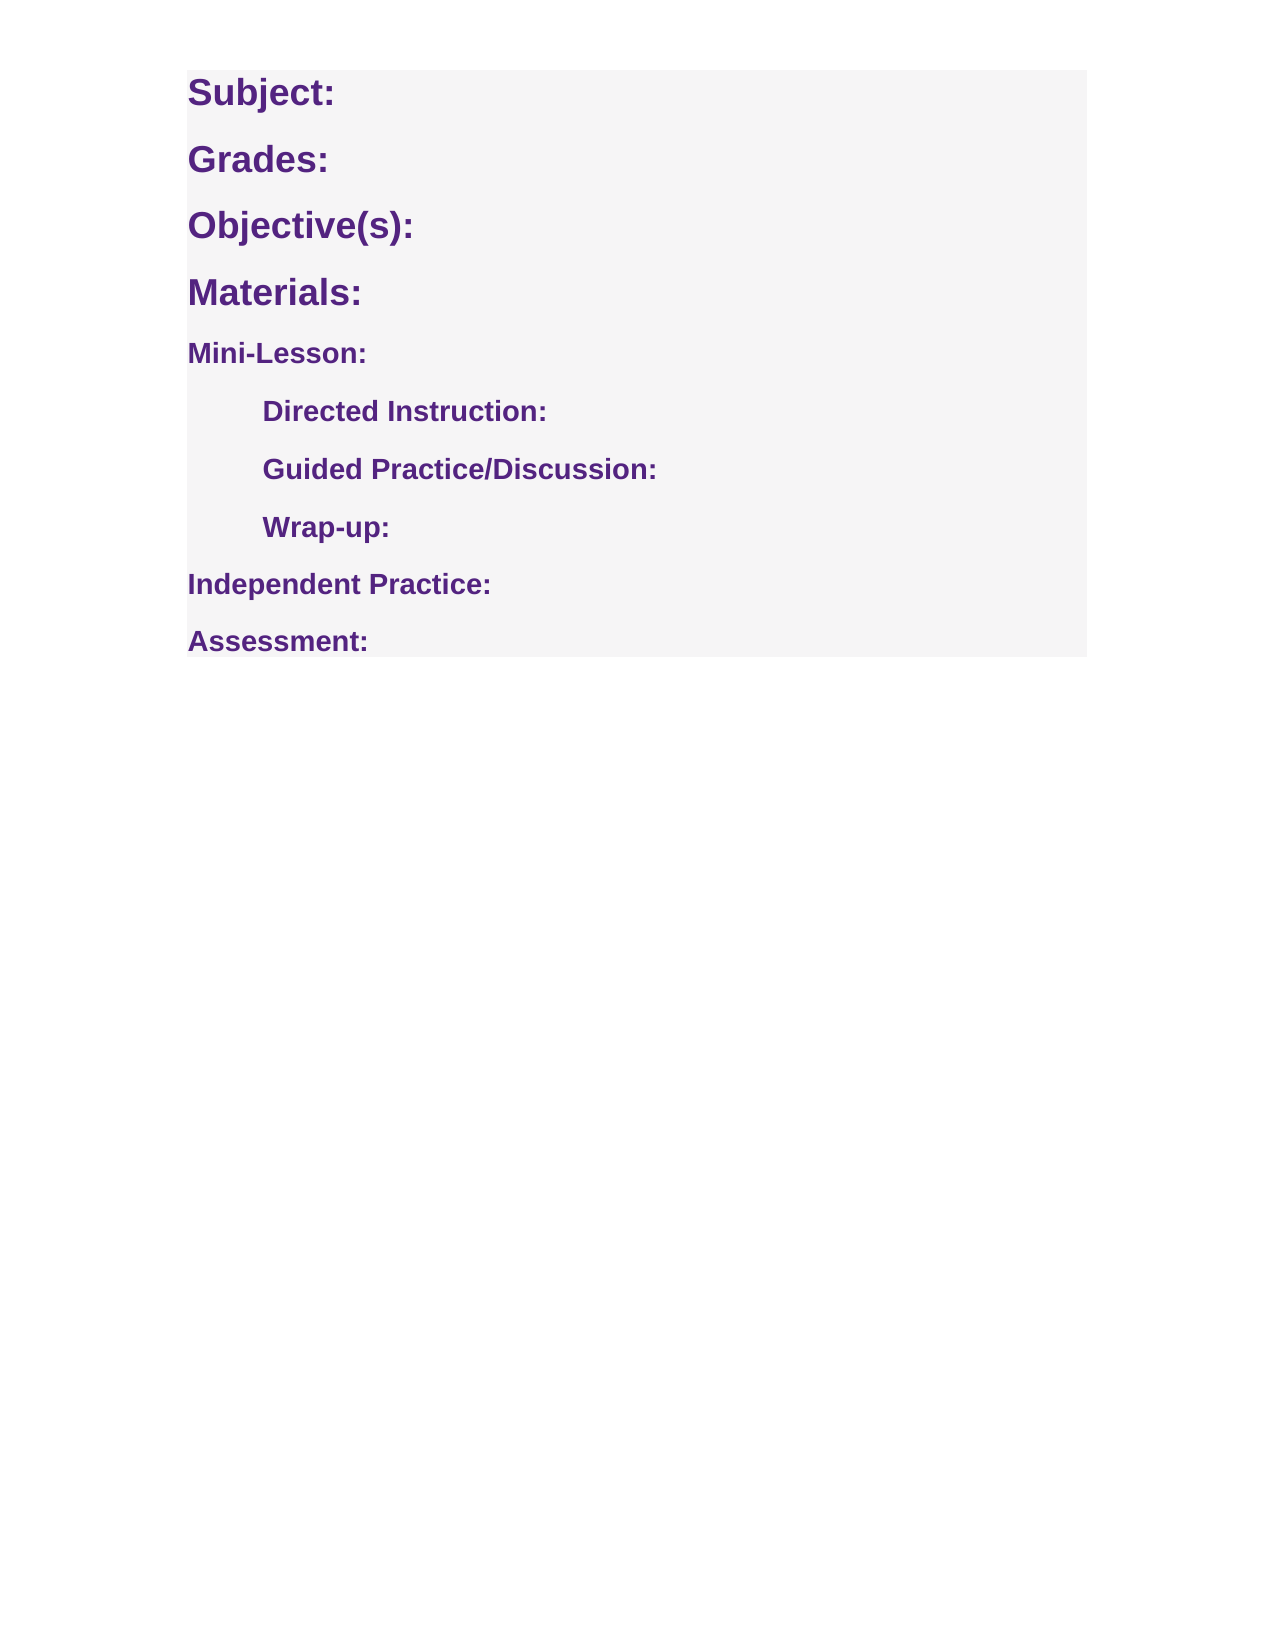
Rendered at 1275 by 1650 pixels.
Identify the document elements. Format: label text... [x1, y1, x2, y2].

text Guided Practice/Discussion: [187, 451, 1087, 485]
text Assessment: [187, 624, 1087, 657]
text Materials: [187, 270, 1087, 313]
text Objective(s): [187, 203, 1087, 247]
text Mini-Lesson: [187, 337, 1087, 370]
text Subject: [187, 70, 1087, 113]
text Independent Practice: [187, 567, 1087, 601]
text Wrap-up: [187, 509, 1087, 543]
text Grades: [187, 137, 1087, 180]
text Directed Instruction: [187, 393, 1087, 427]
